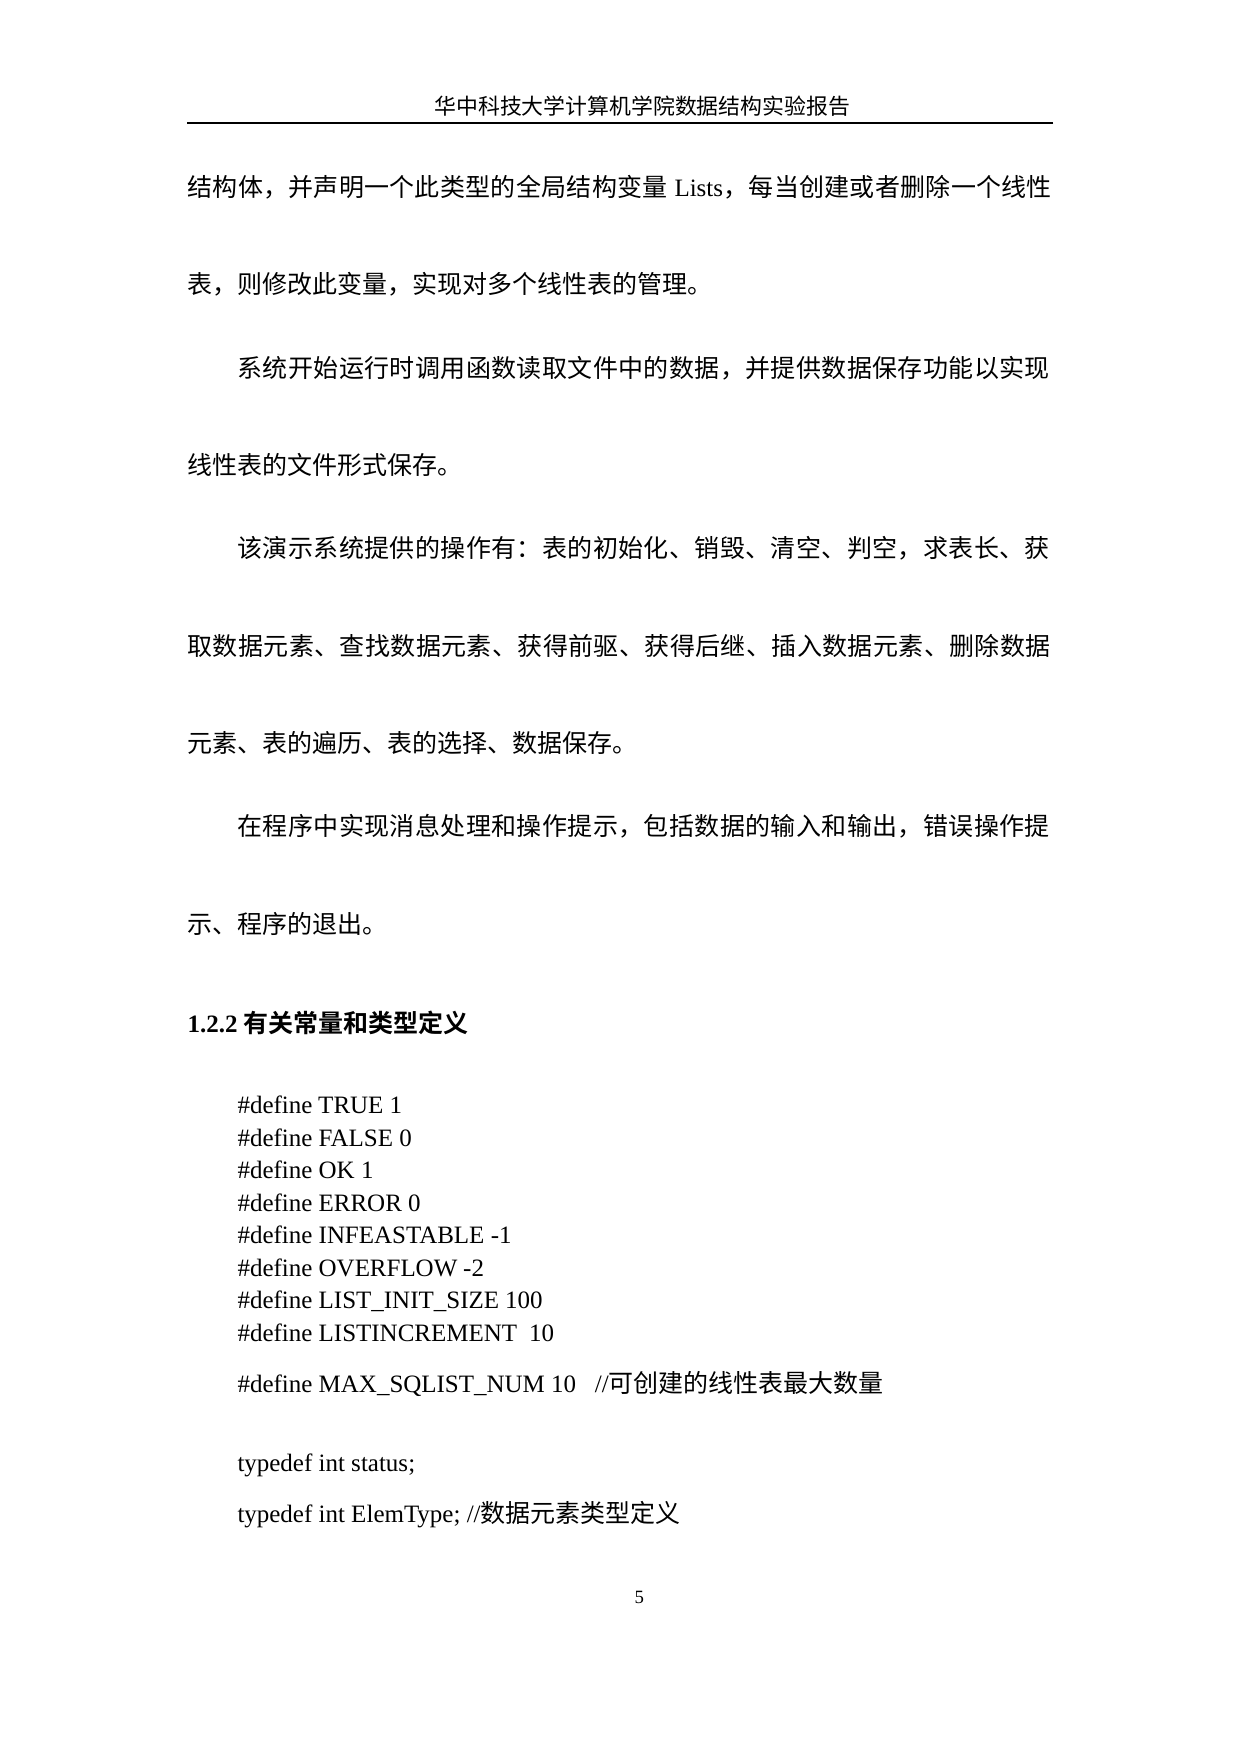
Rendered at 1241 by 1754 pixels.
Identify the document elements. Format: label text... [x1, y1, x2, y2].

text typedef int ElemType; //数据元素类型定义 [187, 1479, 1053, 1544]
text typedef int status; [187, 1446, 1053, 1479]
text #define OK 1 [187, 1154, 1053, 1186]
text 在程序中实现消息处理和操作提示，包括数据的输入和输出，错误操作提示、程序的退出。 [187, 792, 1053, 955]
text #define FALSE 0 [187, 1121, 1053, 1154]
text 系统开始运行时调用函数读取文件中的数据，并提供数据保存功能以实现线性表的文件形式保存。 [187, 334, 1053, 496]
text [187, 153, 1053, 316]
text 该演示系统提供的操作有：表的初始化、销毁、清空、判空，求表长、获取数据元素、查找数据元素、获得前驱、获得后继、插入数据元素、删除数据元素、表的遍历、表的选择、数据保存。 [187, 514, 1053, 774]
text #define LIST_INIT_SIZE 100 [187, 1284, 1053, 1316]
text #define INFEASTABLE -1 [187, 1219, 1053, 1251]
text #define MAX_SQLIST_NUM 10 //可创建的线性表最大数量 [187, 1349, 1053, 1414]
text #define ERROR 0 [187, 1186, 1053, 1219]
text #define TRUE 1 [187, 1089, 1053, 1121]
text #define OVERFLOW -2 [187, 1251, 1053, 1284]
text 1.2.2 有关常量和类型定义 [187, 989, 1053, 1054]
text #define LISTINCREMENT 10 [187, 1316, 1053, 1349]
